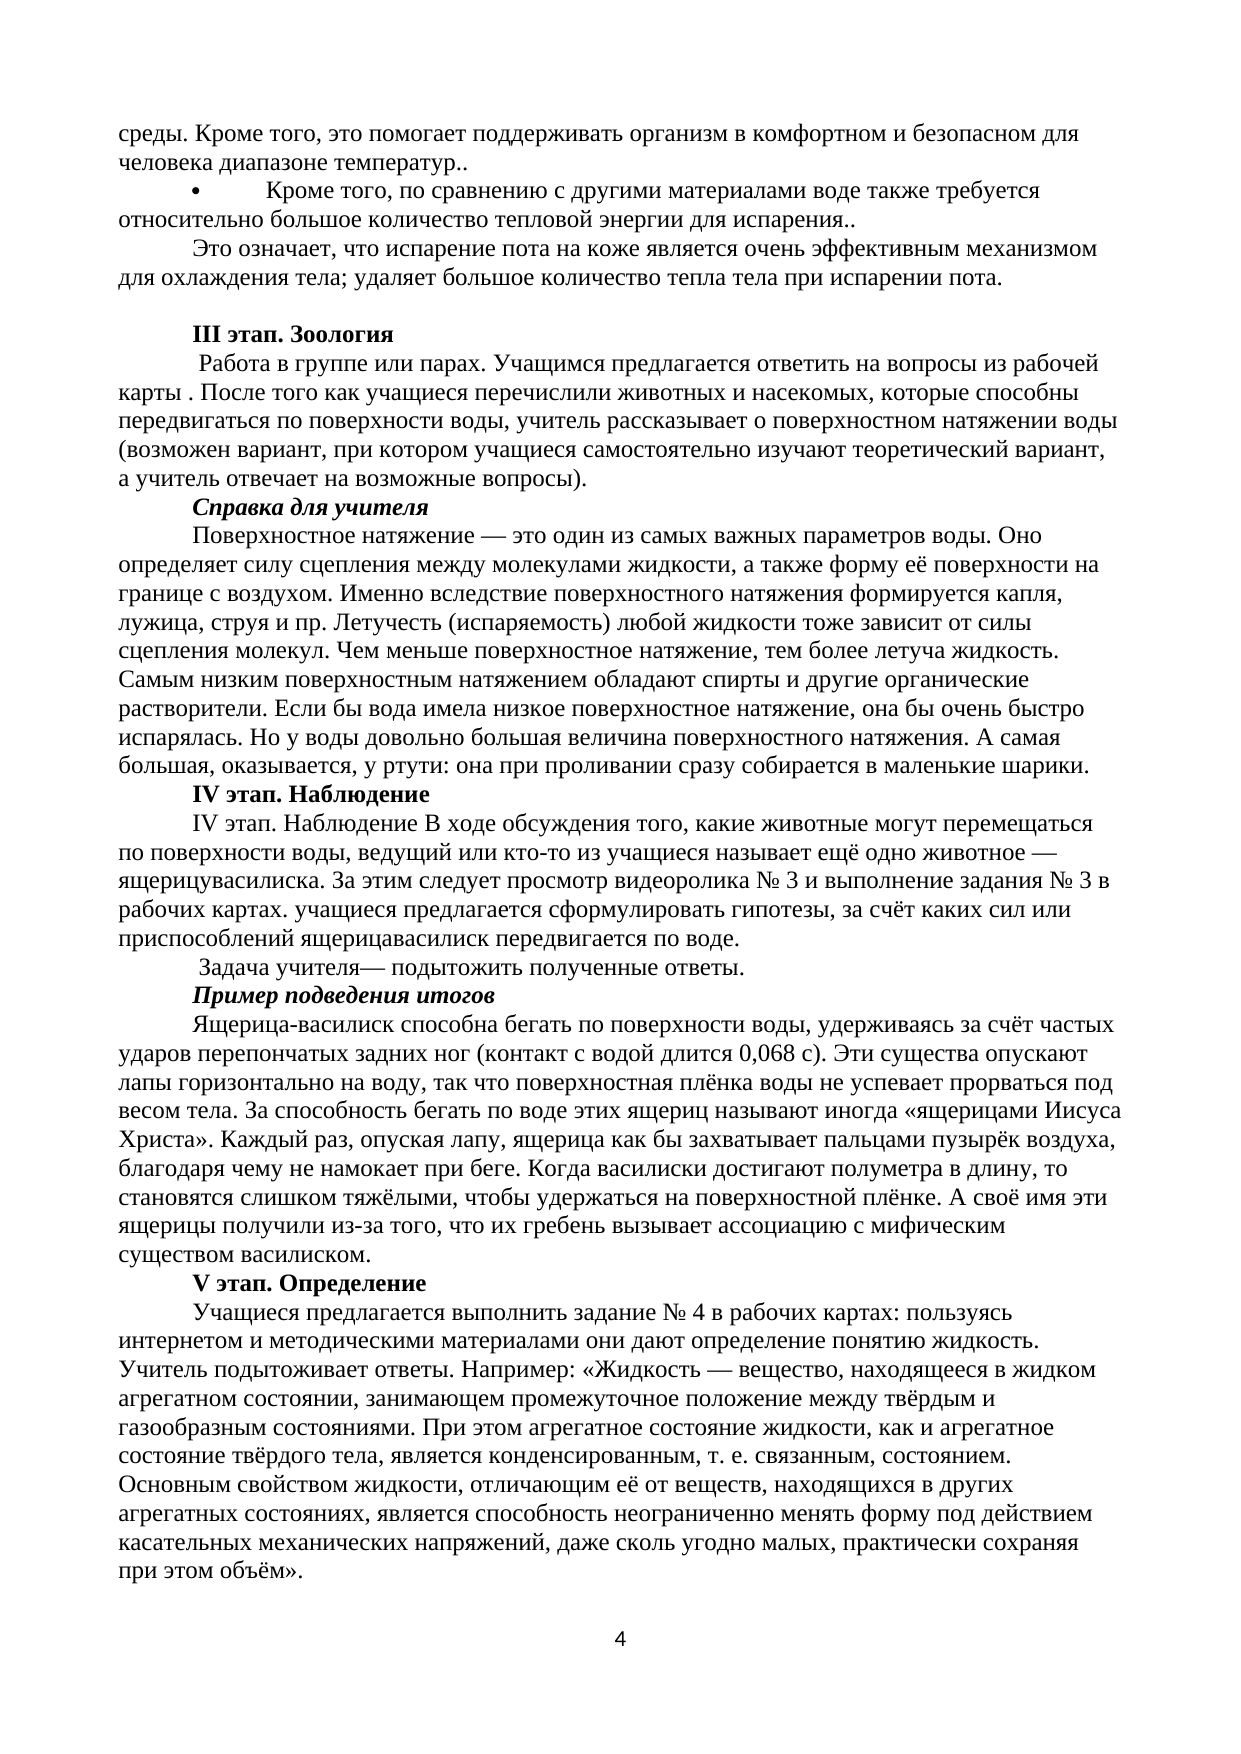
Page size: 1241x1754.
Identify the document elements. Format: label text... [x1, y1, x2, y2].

text Учащиеся предлагается выполнить задание № 4 в рабочих картах: пользуясь интернетом и методическими материалами они дают определение понятию жидкость. Учитель подытоживает ответы. Например: «Жидкость — вещество, находящееся в жидком агрегатном состоянии, занимающем промежуточное положение между твёрдым и газообразным состояниями. При этом агрегатное состояние жидкости, как и агрегатное состояние твёрдого тела, является конденсированным, т. е. связанным, состоянием. Основным свойством жидкости, отличающим её от веществ, находящихся в других агрегатных состояниях, является способность неограниченно менять форму под действием касательных механических напряжений, даже сколь угодно малых, практически сохраняя при этом объём». [118, 1297, 1122, 1584]
text Работа в группе или парах. Учащимся предлагается ответить на вопросы из рабочей карты . После того как учащиеся перечислили животных и насекомых, которые способны передвигаться по поверхности воды, учитель рассказывает о поверхностном натяжении воды (возможен вариант, при котором учащиеся самостоятельно изучают теоретический вариант, а учитель отвечает на возможные вопросы). [118, 348, 1122, 492]
text Справка для учителя [118, 492, 1122, 521]
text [118, 118, 1122, 176]
text Ящерица-василиск способна бегать по поверхности воды, удерживаясь за счёт частых ударов перепончатых задних ног (контакт с водой длится 0,068 с). Эти существа опускают лапы горизонтально на воду, так что поверхностная плёнка воды не успевает прорваться под весом тела. За способность бегать по воде этих ящериц называют иногда «ящерицами Иисуса Христа». Каждый раз, опуская лапу, ящерица как бы захватывает пальцами пузырёк воздуха, благодаря чему не намокает при беге. Когда василиски достигают полуметра в длину, то становятся слишком тяжёлыми, чтобы удержаться на поверхностной плёнке. А своё имя эти ящерицы получили из-за того, что их гребень вызывает ассоциацию с мифическим существом василиском. [118, 1009, 1122, 1268]
text IV этап. Наблюдение [118, 779, 1122, 808]
text Пример подведения итогов [118, 981, 1122, 1009]
text Это означает, что испарение пота на коже является очень эффективным механизмом для охлаждения тела; удаляет большое количество тепла тела при испарении пота. [118, 233, 1122, 291]
text III этап. Зоология [118, 319, 1122, 348]
text IV этап. Наблюдение В ходе обсуждения того, какие животные могут перемещаться по поверхности воды, ведущий или кто-то из учащиеся называет ещё одно животное — ящерицувасилиска. За этим следует просмотр видеоролика № 3 и выполнение задания № 3 в рабочих картах. учащиеся предлагается сформулировать гипотезы, за счёт каких сил или приспособлений ящерицавасилиск передвигается по воде. [118, 808, 1122, 952]
list Кроме того, по сравнению с другими материалами воде также требуется относительно большое количество тепловой энергии для испарения.. [118, 176, 1122, 233]
text V этап. Определение [118, 1268, 1122, 1297]
text Поверхностное натяжение — это один из самых важных параметров воды. Оно определяет силу сцепления между молекулами жидкости, а также форму её поверхности на границе с воздухом. Именно вследствие поверхностного натяжения формируется капля, лужица, струя и пр. Летучесть (испаряемость) любой жидкости тоже зависит от силы сцепления молекул. Чем меньше поверхностное натяжение, тем более летуча жидкость. Самым низким поверхностным натяжением обладают спирты и другие органические растворители. Если бы вода имела низкое поверхностное натяжение, она бы очень быстро испарялась. Но у воды довольно большая величина поверхностного натяжения. А самая большая, оказывается, у ртути: она при проливании сразу собирается в маленькие шарики. [118, 521, 1122, 779]
text Задача учителя— подытожить полученные ответы. [118, 952, 1122, 981]
